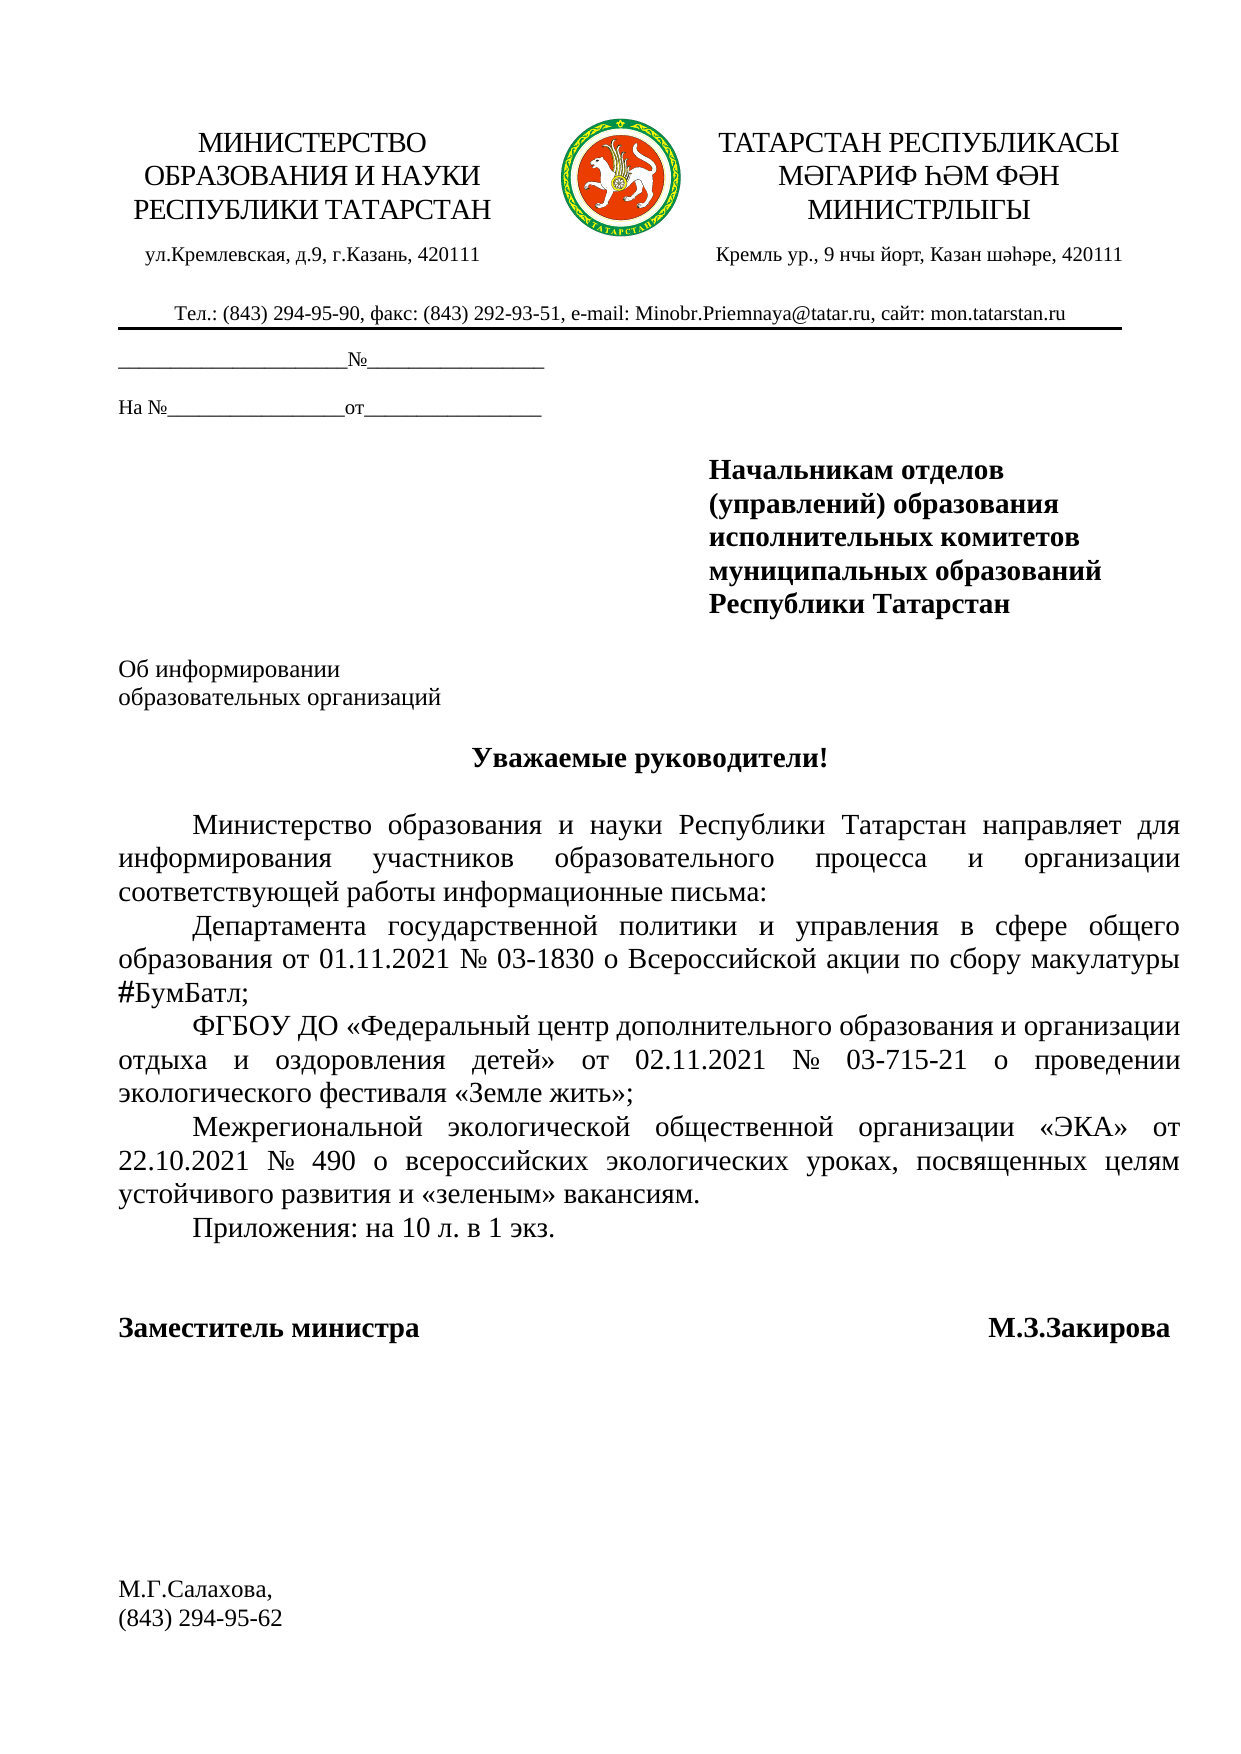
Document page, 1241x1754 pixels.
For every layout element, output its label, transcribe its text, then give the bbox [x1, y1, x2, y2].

text Департамента государственной политики и управления в сфере общего образования от 01.11.2021 № 03-1830 о Всероссийской акции по сбору макулатуры БумБатл; [118, 908, 1181, 1008]
text Уважаемые руководители! [118, 740, 1181, 773]
text Министерство образования и науки Республики Татарстан направляет для информирования участников образовательного процесса и организации соответствующей работы информационные письма: [118, 807, 1181, 908]
text Об информировании [118, 654, 1181, 682]
text (843) 294-95-62 [118, 1603, 1181, 1631]
text Межрегиональной экологической общественной организации «ЭКА» от 22.10.2021 № 490 о всероссийских экологических уроках, посвященных целям устойчивого развития и «зеленым» вакансиям. [118, 1109, 1181, 1210]
text ______________________№_________________ [118, 347, 1181, 371]
text На №_________________от_________________ [118, 395, 1181, 419]
text М.Г.Салахова, [118, 1574, 1181, 1603]
text ФГБОУ ДО «Федеральный центр дополнительного образования и организации отдыха и оздоровления детей» от 02.11.2021 № 03-715-21 о проведении экологического фестиваля «Земле жить»; [118, 1008, 1181, 1109]
list Приложения: на 10 л. в 1 экз. [192, 1210, 1181, 1243]
text Заместитель министра М.З.Закирова [118, 1310, 1181, 1344]
text Тел.: (843) 294-95-90, факс: (843) 292-93-51, e-mail: Minobr.Priemnaya@tatar.ru, сайт: mon.tatarstan.ru [118, 301, 1122, 327]
text Начальникам отделов (управлений) образования исполнительных комитетов муниципальных образований Республики Татарстан [709, 452, 1181, 620]
text образовательных организаций [118, 682, 1181, 711]
